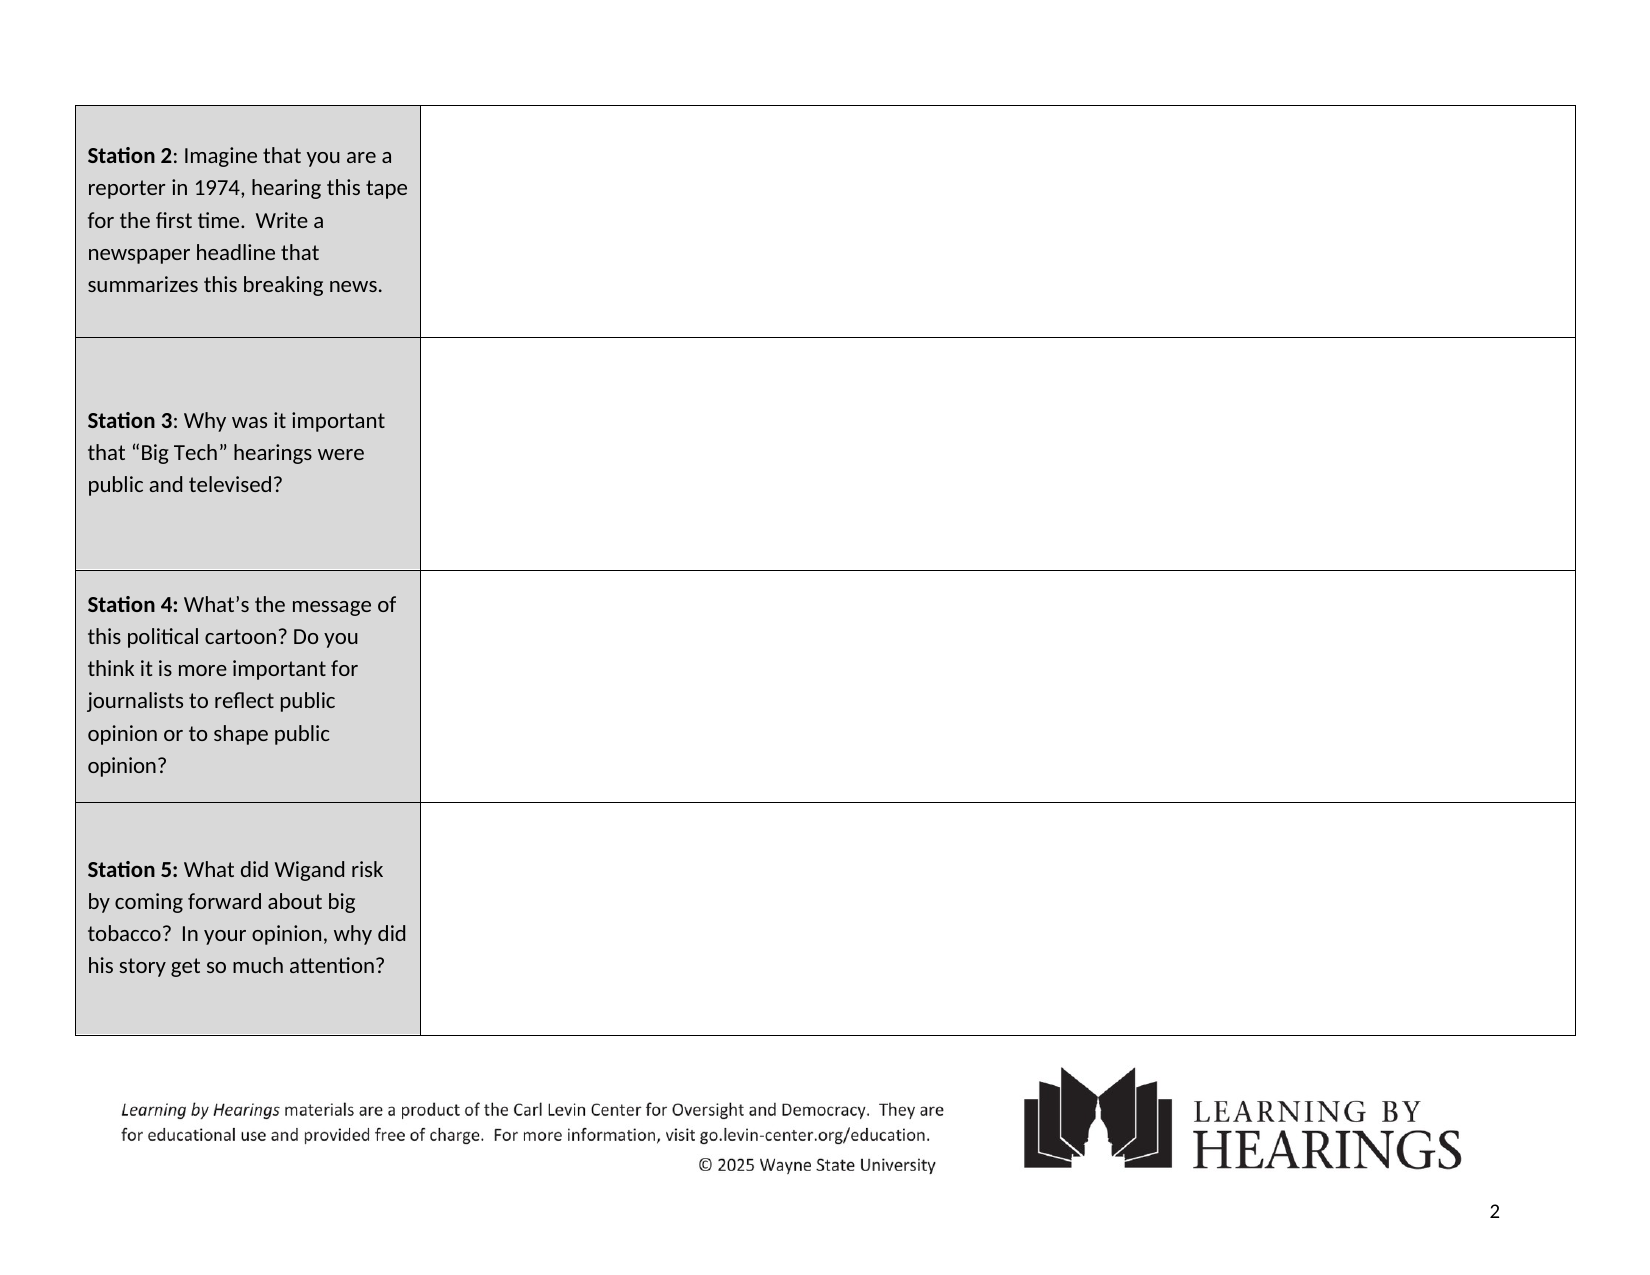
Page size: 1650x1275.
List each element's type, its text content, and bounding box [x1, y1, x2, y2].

table_header Station 2: Imagine that you are a reporter in 1974, hearing this tape for the ﬁrst time. Write a newspaper headline that summarizes this breaking news. [76, 106, 420, 337]
table_cell [421, 571, 1575, 802]
table_cell Station 4: What’s the message of this political cartoon? Do you think it is more important for journalists to reﬂect public opinion or to shape public opinion? [76, 571, 420, 802]
table_cell [421, 803, 1575, 1034]
table_header [421, 106, 1575, 337]
picture [119, 1065, 1463, 1176]
table_cell Station 3: Why was it important that “Big Tech” hearings were public and televised? [76, 338, 420, 569]
table_cell Station 5: What did Wigand risk by coming forward about big tobacco? In your opinion, why did his story get so much attention? [76, 803, 420, 1034]
table_cell [421, 338, 1575, 569]
